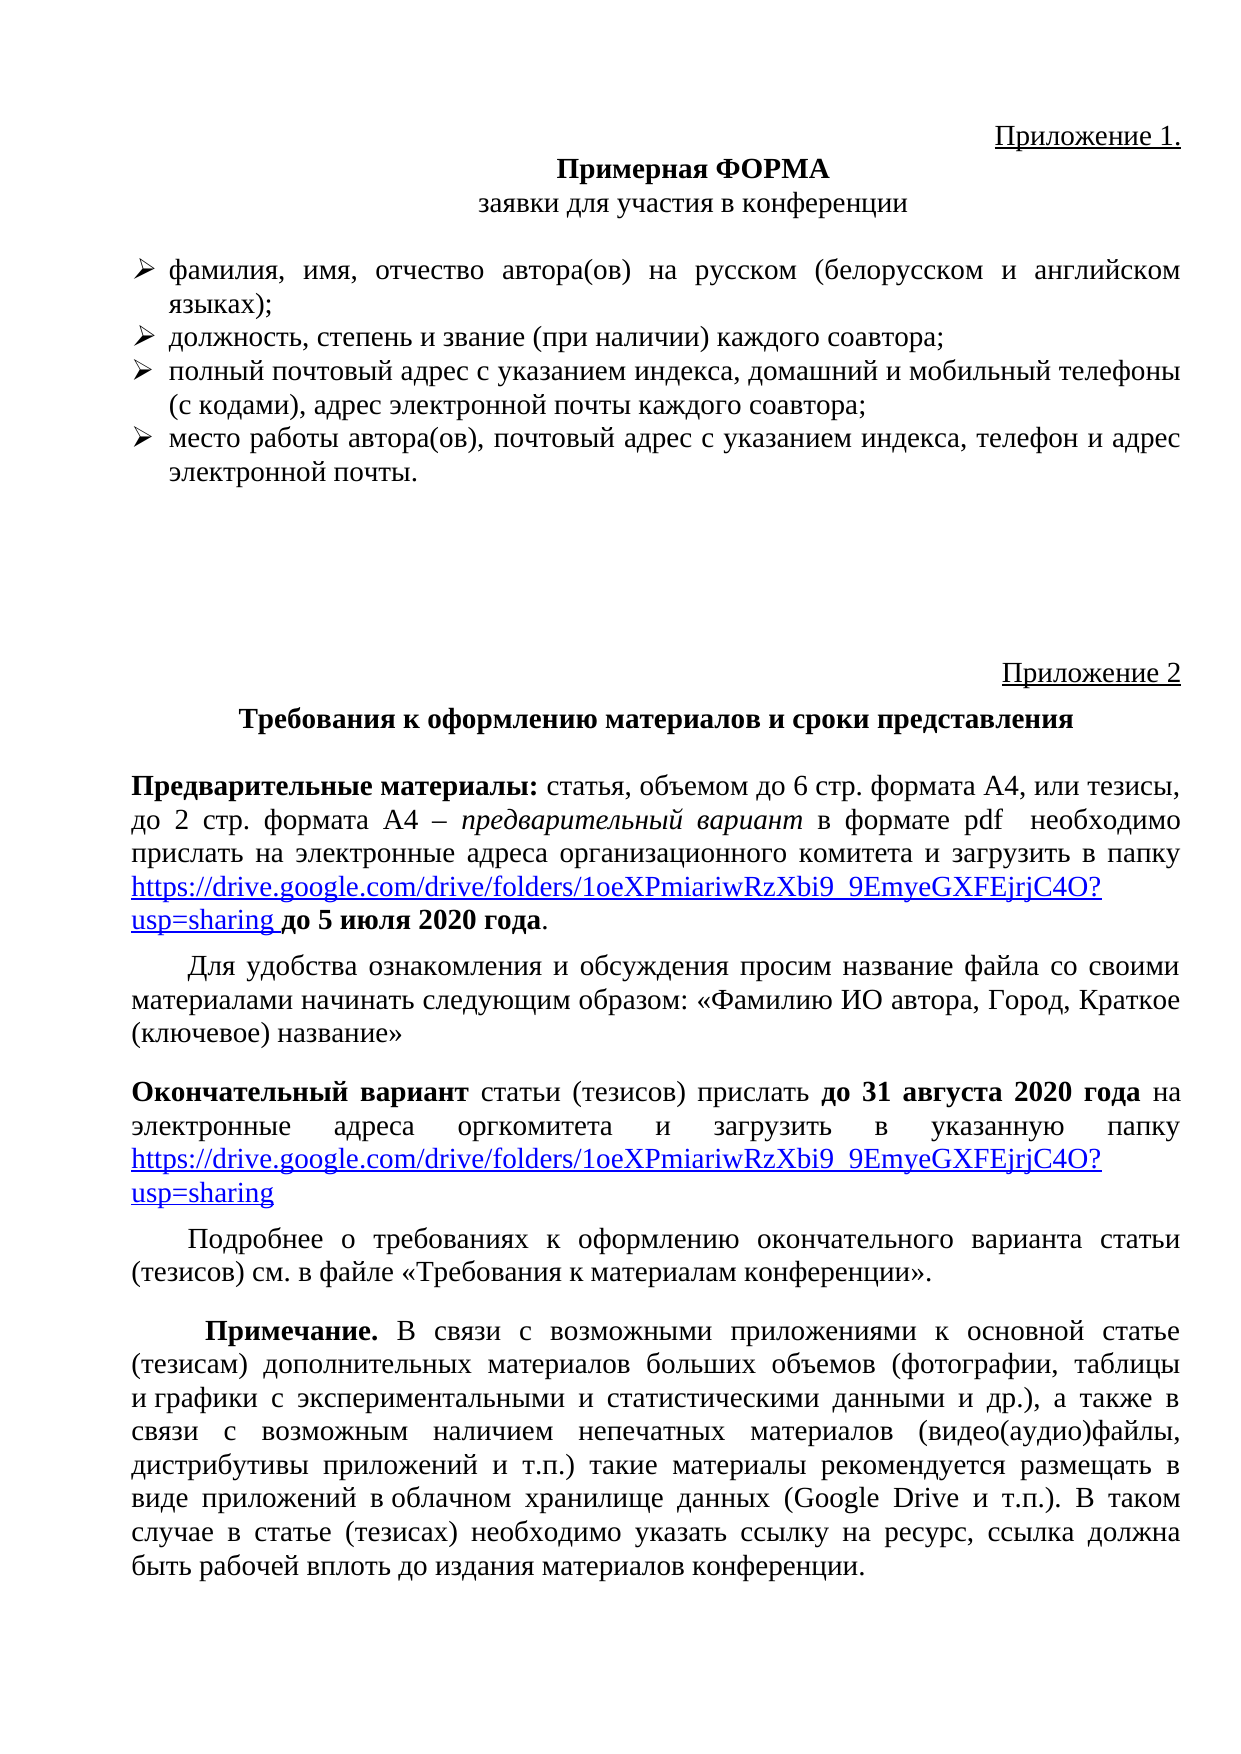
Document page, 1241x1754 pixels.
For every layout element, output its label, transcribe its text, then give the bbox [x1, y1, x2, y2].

text Примерная ФОРМА [131, 152, 1181, 185]
list место работы автора(ов), почтовый адрес с указанием индекса, телефон и адрес электронной почты. [131, 420, 1181, 487]
text Приложение 1. [131, 118, 1181, 152]
text Примечание. В связи с возможными приложениями к основной статье (тезисам) дополнительных материалов больших объемов (фотографии, таблицы и графики с экспериментальными и статистическими данными и др.), а также в связи с возможным наличием непечатных материалов (видео(аудио)файлы, дистрибутивы приложений и т.п.) такие материалы рекомендуется размещать в виде приложений в облачном хранилище данных (Google Drive и т.п.). В таком случае в статье (тезисах) необходимо указать ссылку на ресурс, ссылка должна быть рабочей вплоть до издания материалов конференции. [131, 1313, 1181, 1581]
text заявки для участия в конференции [131, 185, 1181, 219]
list полный почтовый адрес с указанием индекса, домашний и мобильный телефоны (с кодами), адрес электронной почты каждого соавтора; [131, 353, 1181, 420]
text Для удобства ознакомления и обсуждения просим название файла со своими материалами начинать следующим образом: «Фамилию ИО автора, Город, Краткое (ключевое) название» [131, 948, 1181, 1049]
text Подробнее о требованиях к оформлению окончательного варианта статьи (тезисов) см. в файле «Требования к материалам конференции». [131, 1221, 1181, 1288]
list фамилия, имя, отчество автора(ов) на русском (белорусском и английском языках); [131, 252, 1181, 319]
text Предварительные материалы: статья, объемом до 6 стр. формата А4, или тезисы, до 2 стр. формата А4 – предварительный вариант в формате pdf необходимо прислать на электронные адреса организационного комитета и загрузить в папку https://drive.google.com/drive/folders/1oeXPmiariwRzXbi9_9EmyeGXFEjrjC4O?usp=sharing до 5 июля 2020 года. [131, 768, 1181, 936]
text Приложение 2 [131, 655, 1181, 689]
list должность, степень и звание (при наличии) каждого соавтора; [131, 319, 1181, 353]
text Окончательный вариант статьи (тезисов) прислать до 31 августа 2020 года на электронные адреса оргкомитета и загрузить в указанную папку https://drive.google.com/drive/folders/1oeXPmiariwRzXbi9_9EmyeGXFEjrjC4O?usp=sharing [131, 1074, 1181, 1208]
text Требования к оформлению материалов и сроки представления [131, 701, 1181, 735]
